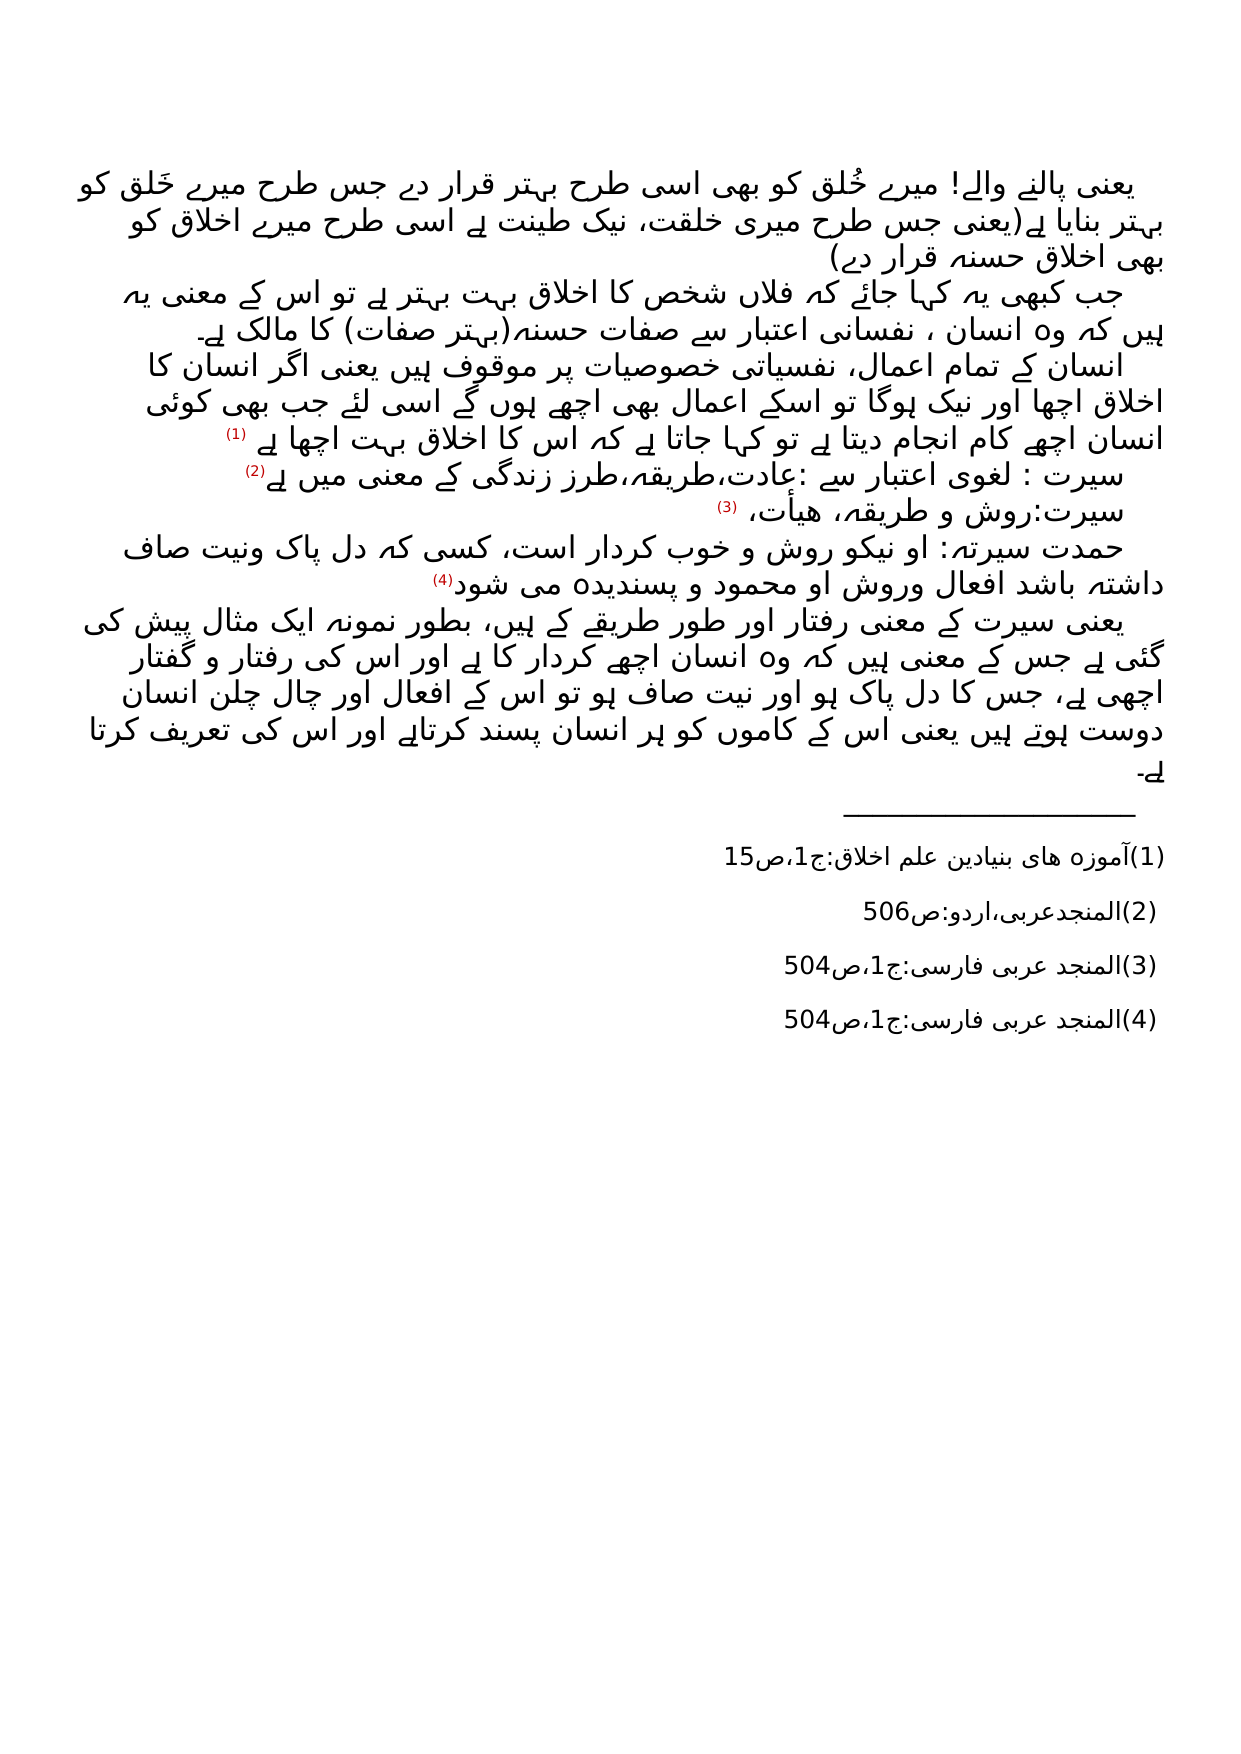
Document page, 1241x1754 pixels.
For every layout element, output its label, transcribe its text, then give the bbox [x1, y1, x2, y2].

text ____________________ [75, 784, 1165, 818]
text (4)المنجد عربی فارسی:ج1،ص504 [75, 1005, 1165, 1034]
text جب کبھی یہ کہا جائے کہ فلاں شخص کا اخلاق بہت بہتر ہے تو اس کے معنی یہ ہیں کہ وہ انسان ، نفسانی اعتبار سے صفات حسنہ(بہتر صفات) کا مالک ہے۔ [75, 275, 1165, 347]
text انسان کے تمام اعمال، نفسیاتی خصوصیات پر موقوف ہیں یعنی اگر انسان کا اخلاق اچھا اور نیک ہوگا تو اسکے اعمال بھی اچھے ہوں گے اسی لئے جب بھی کوئی انسان اچھے کام انجام دیتا ہے تو کہا جاتا ہے کہ اس کا اخلاق بہت اچھا ہے (1) [75, 347, 1165, 456]
text حمدت سیرتہ: او نیکو روش و خوب کردار است، کسی کہ دل پاک ونیت صاف داشتہ باشد افعال وروش او محمود و پسندیدہ می شود(4) [75, 529, 1165, 602]
text (1)آموزہ ھای بنیادین علم اخلاق:ج1،ص15 [75, 843, 1165, 872]
text (2)المنجدعربی،اردو:ص506 [75, 897, 1165, 926]
text یعنی سیرت کے معنی رفتار اور طور طریقے کے ہیں، بطور نمونہ ایک مثال پیش کی گئی ہے جس کے معنی ہیں کہ وہ انسان اچھے کردار کا ہے اور اس کی رفتار و گفتار اچھی ہے، جس کا دل پاک ہو اور نیت صاف ہو تو اس کے افعال اور چال چلن انسان دوست ہوتے ہیں یعنی اس کے کاموں کو ہر انسان پسند کرتاہے اور اس کی تعریف کرتا ہے۔ [75, 602, 1165, 784]
text (3)المنجد عربی فارسی:ج1،ص504 [75, 951, 1165, 980]
text سیرت : لغوی اعتبار سے :عادت،طریقہ،طرز زندگی کے معنی میں ہے(2) [75, 456, 1165, 493]
text یعنی پالنے والے! میرے خُلق کو بھی اسی طرح بہتر قرار دے جس طرح میرے خَلق کو بہتر بنایا ہے(یعنی جس طرح میری خلقت، نیک طینت ہے اسی طرح میرے اخلاق کو بھی اخلاق حسنہ قرار دے) [75, 166, 1165, 275]
text سیرت:روش و طریقہ، ھیأت، (3) [75, 493, 1165, 529]
